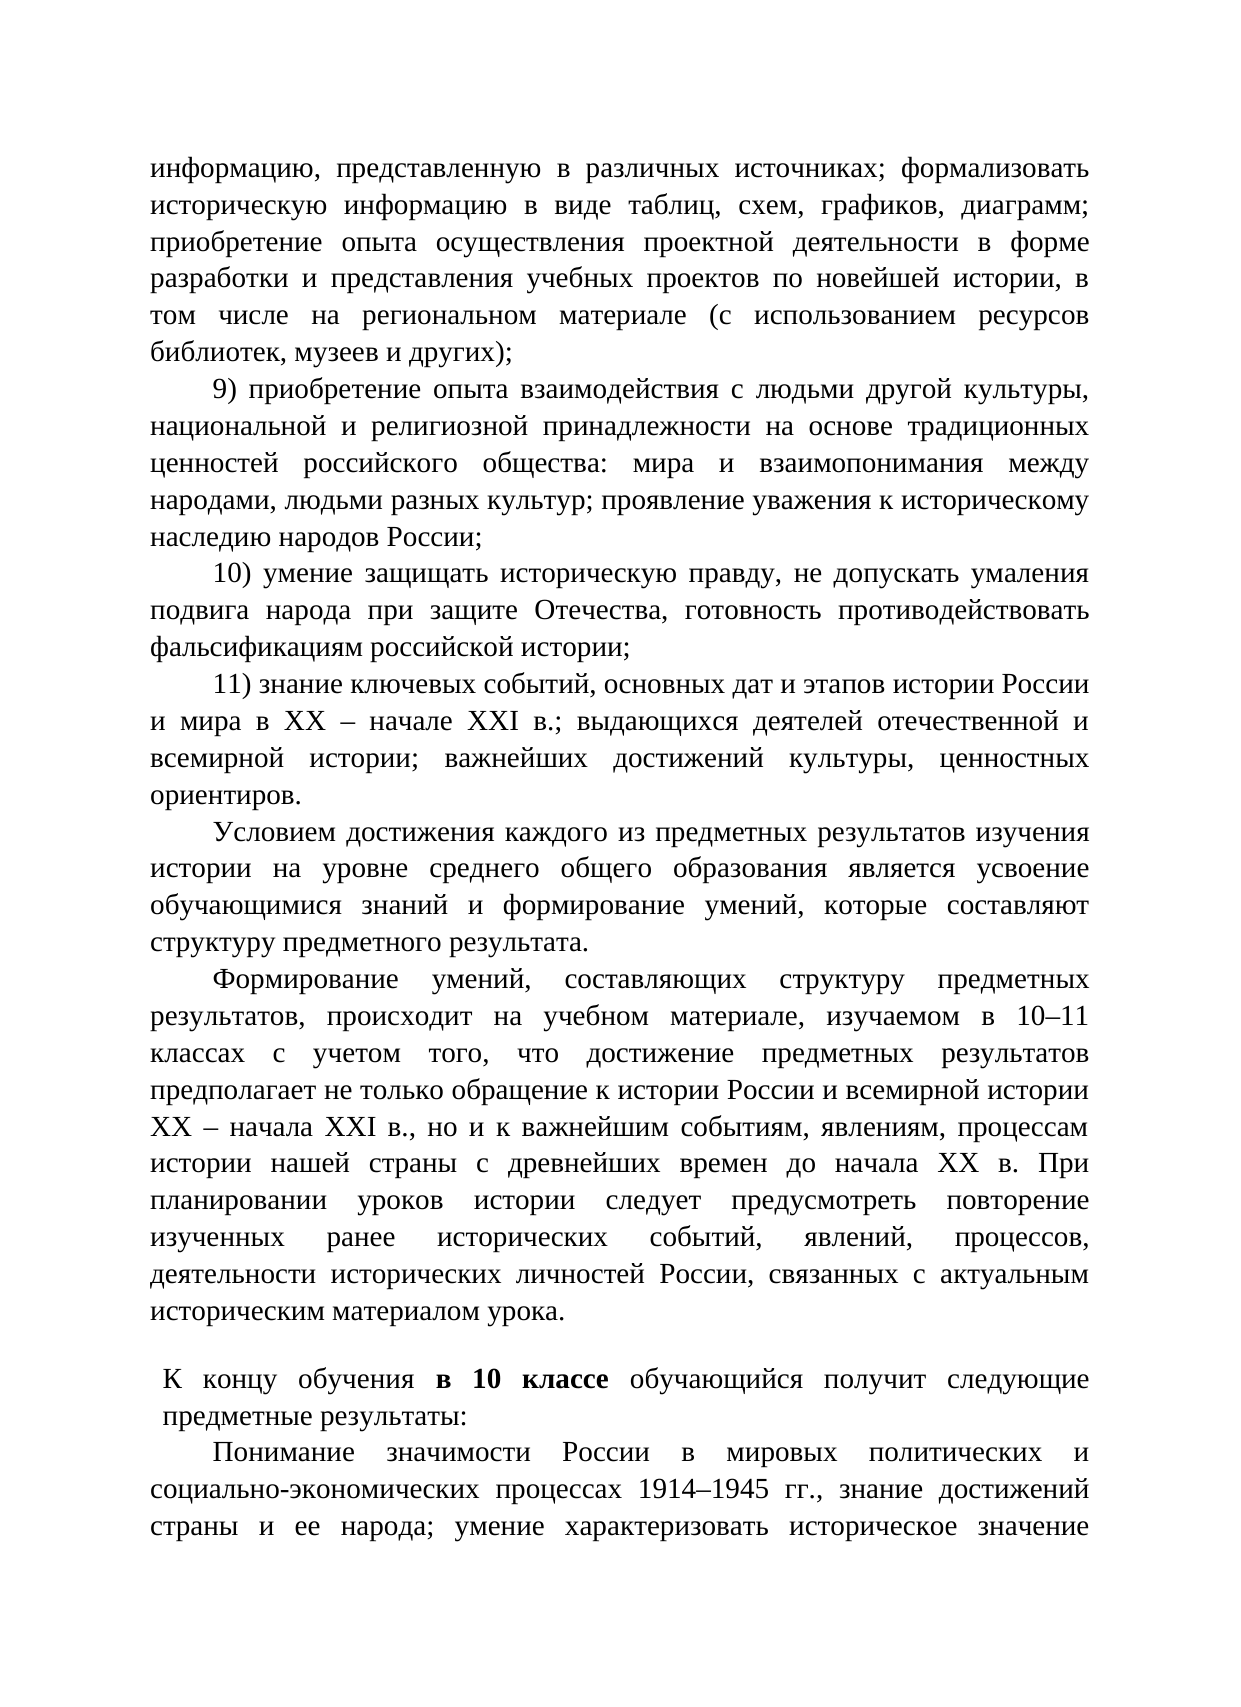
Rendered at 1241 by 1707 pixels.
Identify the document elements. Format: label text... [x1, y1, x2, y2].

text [150, 1434, 1090, 1542]
text 9) приобретение опыта взаимодействия с людьми другой культуры, национальной и религиозной принадлежности на основе традиционных ценностей российского общества: мира и взаимопонимания между народами, людьми разных культур; проявление уважения к историческому наследию народов России; [150, 371, 1090, 552]
text Формирование умений, составляющих структуру предметных результатов, происходит на учебном материале, изучаемом в 10–11 классах с учетом того, что достижение предметных результатов предполагает не только обращение к истории России и всемирной истории ХХ – начала XXI в., но и к важнейшим событиям, явлениям, процессам истории нашей страны с древнейших времен до начала XX в. При планировании уроков истории следует предусмотреть повторение изученных ранее исторических событий, явлений, процессов, деятельности исторических личностей России, связанных с актуальным историческим материалом урока. [150, 961, 1090, 1327]
text 11) знание ключевых событий, основных дат и этапов истории России и мира в ХХ – начале XXI в.; выдающихся деятелей отечественной и всемирной истории; важнейших достижений культуры, ценностных ориентиров. [150, 666, 1090, 810]
text Условием достижения каждого из предметных результатов изучения истории на уровне среднего общего образования является усвоение обучающимися знаний и формирование умений, которые составляют структуру предметного результата. [150, 814, 1090, 958]
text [150, 150, 1090, 368]
text 10) умение защищать историческую правду, не допускать умаления подвига народа при защите Отечества, готовность противодействовать фальсификациям российской истории; [150, 556, 1090, 663]
text К концу обучения в 10 классе обучающийся получит следующие предметные результаты: [162, 1361, 1090, 1431]
